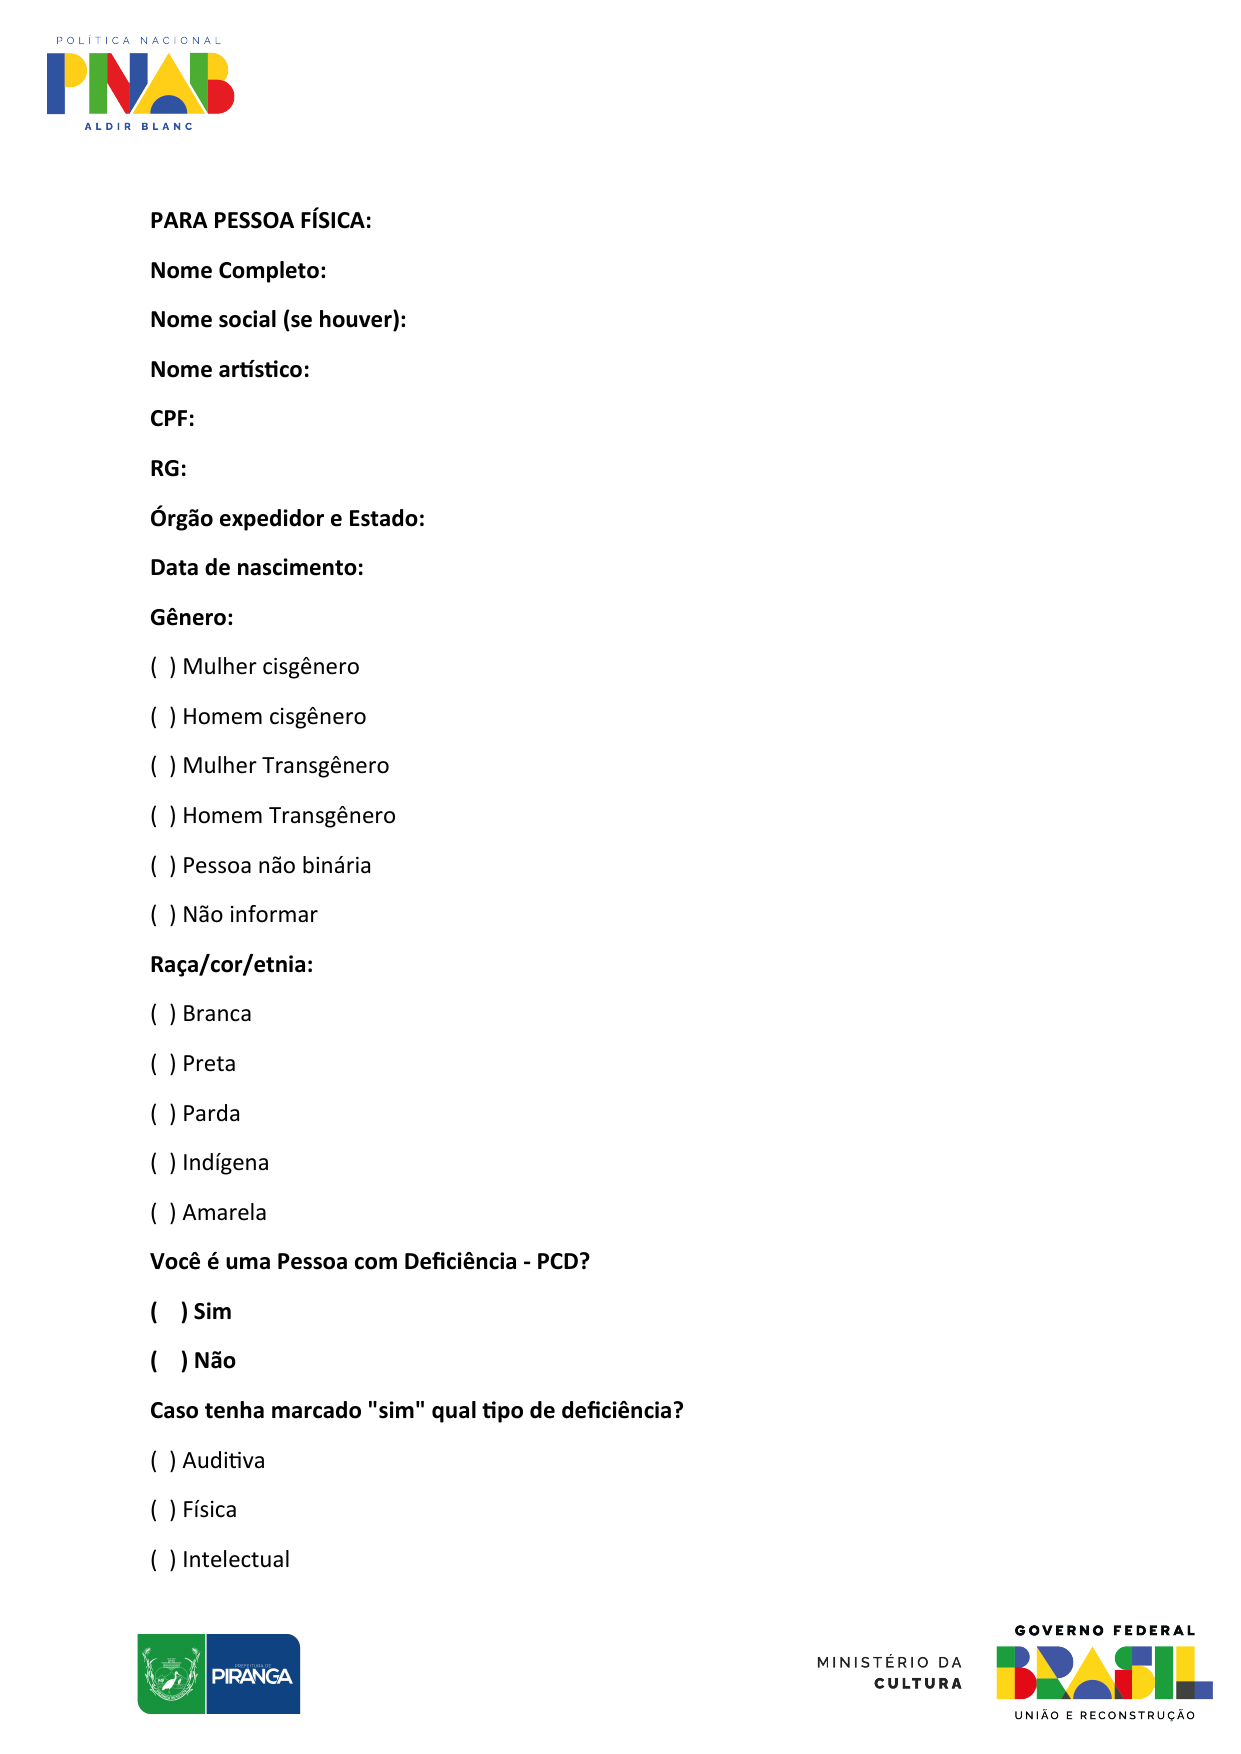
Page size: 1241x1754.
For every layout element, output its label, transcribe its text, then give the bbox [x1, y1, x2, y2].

text ( ) Preta [150, 1047, 1090, 1078]
text ( ) Não informar [150, 898, 1090, 929]
text Nome social (se houver): [150, 303, 1090, 334]
text Raça/cor/etnia: [150, 948, 1090, 978]
text ( ) Parda [150, 1097, 1090, 1127]
text ( ) Auditiva [150, 1444, 1090, 1474]
text Gênero: [150, 601, 1090, 631]
text CPF: [150, 403, 1090, 433]
text Você é uma Pessoa com Deficiência - PCD? [150, 1246, 1090, 1276]
text ( ) Mulher Transgênero [150, 750, 1090, 780]
text Nome artístico: [150, 353, 1090, 383]
text RG: [150, 452, 1090, 483]
text Caso tenha marcado "sim" qual tipo de deficiência? [150, 1394, 1090, 1425]
text ( ) Física [150, 1493, 1090, 1524]
text ( ) Homem Transgênero [150, 799, 1090, 830]
text ( ) Sim [150, 1295, 1090, 1326]
text Nome Completo: [150, 254, 1090, 284]
text ( ) Pessoa não binária [150, 849, 1090, 879]
picture [2, 0, 1241, 1751]
text ( ) Não [150, 1345, 1090, 1375]
text ( ) Intelectual [150, 1543, 1090, 1573]
text ( ) Branca [150, 998, 1090, 1028]
text ( ) Amarela [150, 1196, 1090, 1226]
text Órgão expedidor e Estado: [150, 502, 1090, 532]
text ( ) Mulher cisgênero [150, 651, 1090, 681]
text PARA PESSOA FÍSICA: [150, 204, 1090, 235]
text ( ) Indígena [150, 1146, 1090, 1177]
text Data de nascimento: [150, 551, 1090, 582]
text ( ) Homem cisgênero [150, 700, 1090, 731]
